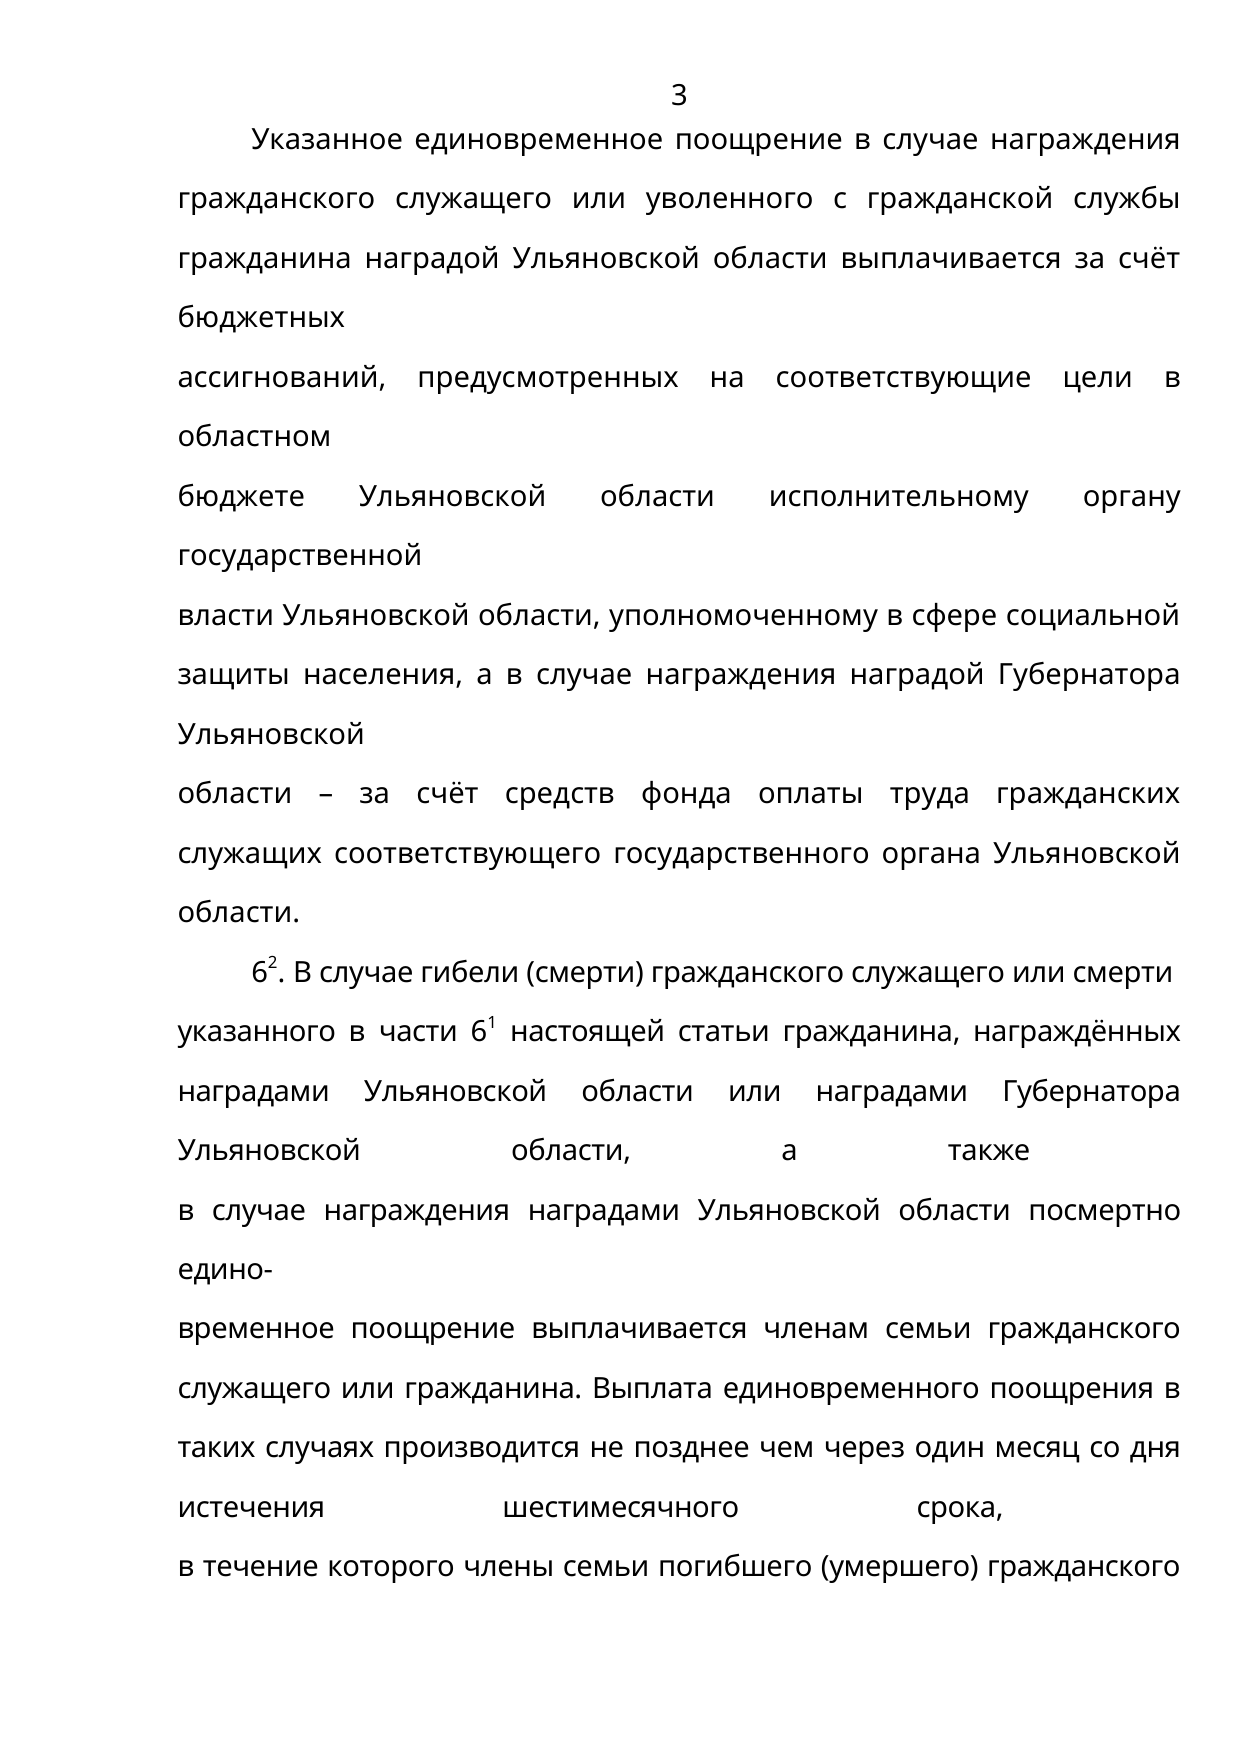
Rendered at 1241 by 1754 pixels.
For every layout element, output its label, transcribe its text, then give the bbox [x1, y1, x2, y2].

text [177, 951, 1181, 1585]
text Указанное единовременное поощрение в случае награждения гражданского служащего или уволенного с гражданской службы гражданина наградой Ульяновской области выплачивается за счёт бюджетных ассигнований, предусмотренных на соответствующие цели в областном бюджете Ульяновской области исполнительному органу государственной власти Ульяновской области, уполномоченному в сфере социальной защиты населения, а в случае награждения наградой Губернатора Ульяновской области – за счёт средств фонда оплаты труда гражданских служащих соответствующего государственного органа Ульяновской области. [177, 118, 1181, 931]
